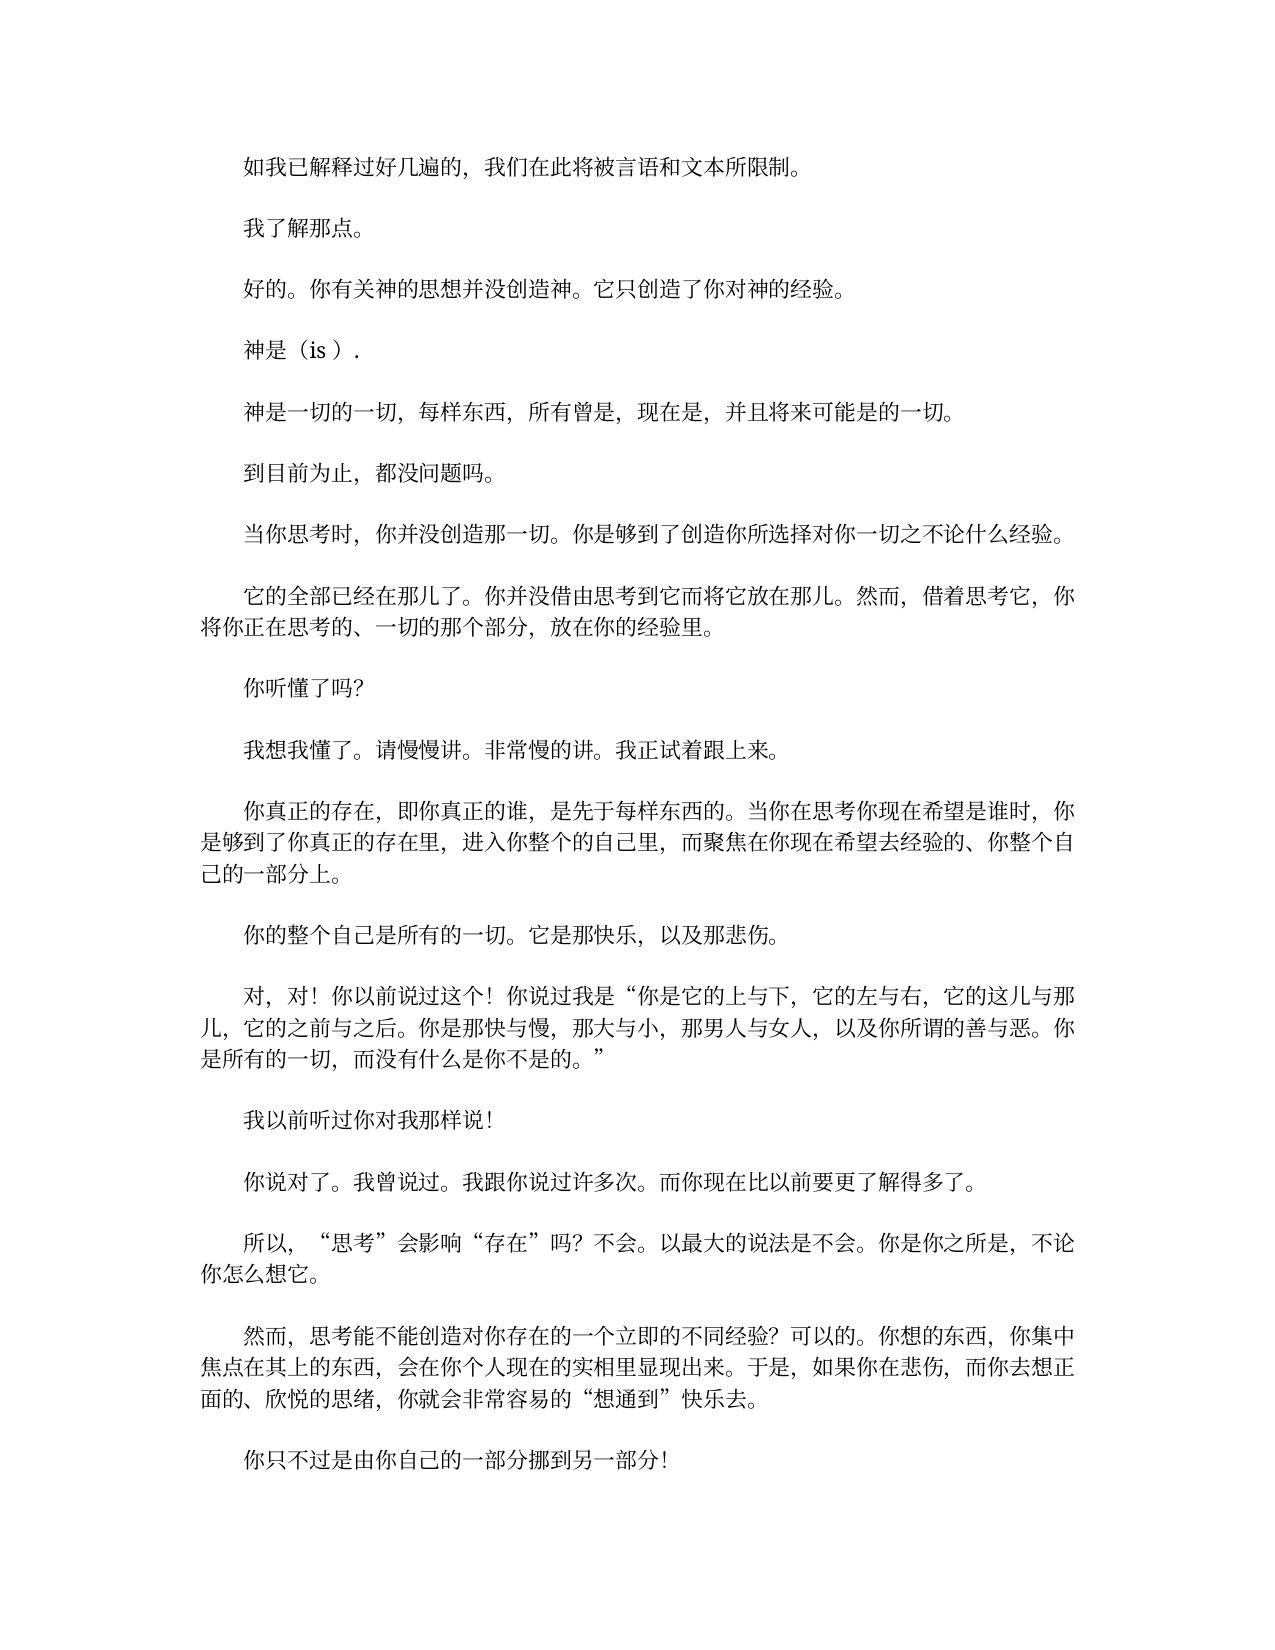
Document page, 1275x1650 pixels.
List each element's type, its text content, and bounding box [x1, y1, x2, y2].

text 我以前听过你对我那样说！ [200, 1104, 1075, 1135]
text 你只不过是由你自己的一部分挪到另一部分！ [200, 1443, 1075, 1474]
text 对，对！你以前说过这个！你说过我是“你是它的上与下，它的左与右，它的这儿与那儿，它的之前与之后。你是那快与慢，那大与小，那男人与女人，以及你所谓的善与恶。你是所有的一切，而没有什么是你不是的。” [200, 979, 1075, 1074]
text 它的全部已经在那儿了。你并没借由思考到它而将它放在那儿。然而，借着思考它，你将你正在思考的、一切的那个部分，放在你的经验里。 [200, 579, 1075, 642]
text 我了解那点。 [200, 211, 1075, 243]
text 你的整个自己是所有的一切。它是那快乐，以及那悲伤。 [200, 918, 1075, 950]
text 神是一切的一切，每样东西，所有曾是，现在是，并且将来可能是的一切。 [200, 395, 1075, 427]
text 你听懂了吗？ [200, 672, 1075, 703]
text 到目前为止，都没问题吗。 [200, 456, 1075, 488]
text 我想我懂了。请慢慢讲。非常慢的讲。我正试着跟上来。 [200, 733, 1075, 764]
text 神是（is ）. [200, 334, 1075, 365]
text 如我已解释过好几遍的，我们在此将被言语和文本所限制。 [200, 150, 1075, 181]
text 当你思考时，你并没创造那一切。你是够到了创造你所选择对你一切之不论什么经验。 [200, 518, 1075, 549]
text 好的。你有关神的思想并没创造神。它只创造了你对神的经验。 [200, 272, 1075, 304]
text 然而，思考能不能创造对你存在的一个立即的不同经验？可以的。你想的东西，你集中焦点在其上的东西，会在你个人现在的实相里显现出来。于是，如果你在悲伤，而你去想正面的、欣悦的思绪，你就会非常容易的“想通到”快乐去。 [200, 1319, 1075, 1413]
text 所以，“思考”会影响“存在”吗？不会。以最大的说法是不会。你是你之所是，不论你怎么想它。 [200, 1226, 1075, 1289]
text 你说对了。我曾说过。我跟你说过许多次。而你现在比以前要更了解得多了。 [200, 1165, 1075, 1196]
text 你真正的存在，即你真正的谁，是先于每样东西的。当你在思考你现在希望是谁时，你是够到了你真正的存在里，进入你整个的自己里，而聚焦在你现在希望去经验的、你整个自己的一部分上。 [200, 794, 1075, 888]
